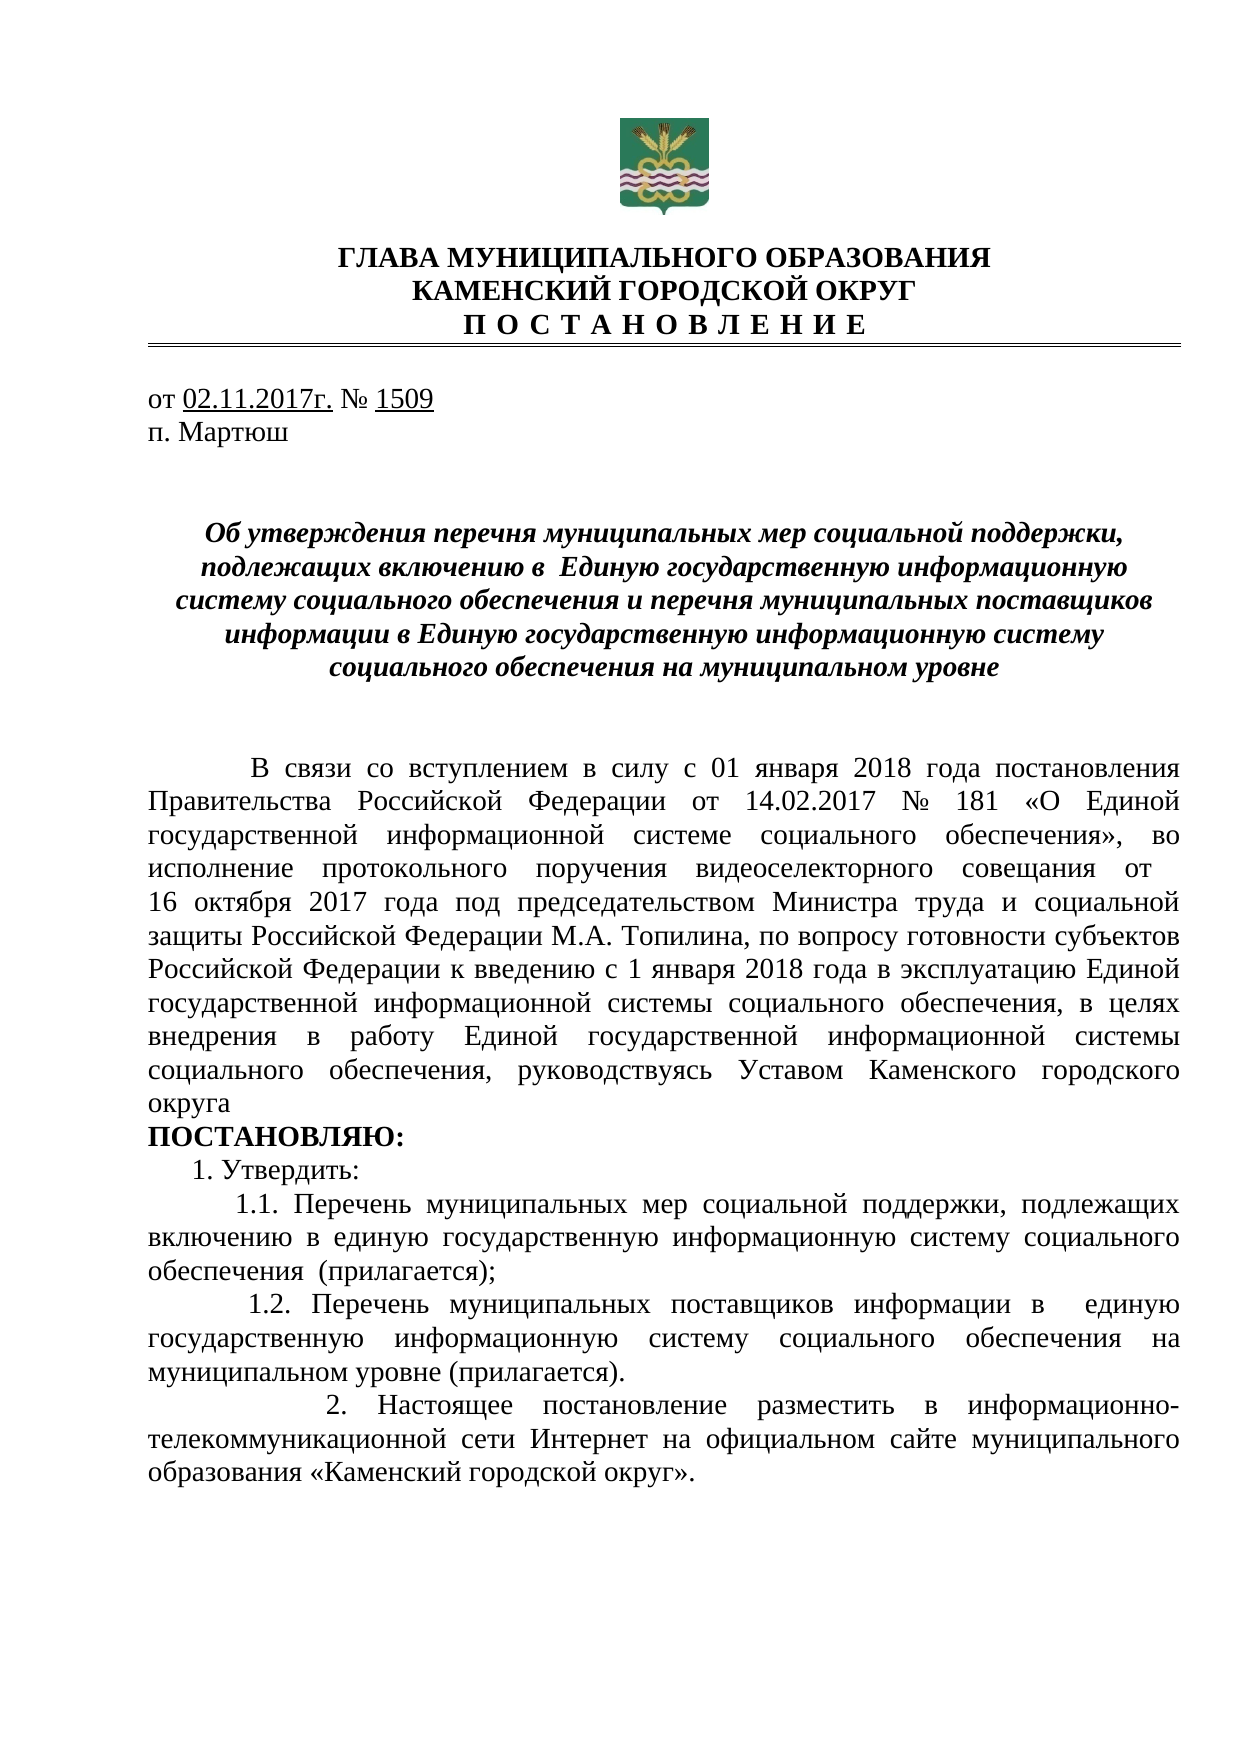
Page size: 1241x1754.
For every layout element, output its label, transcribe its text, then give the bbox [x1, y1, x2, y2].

text 2. Настоящее постановление разместить в информационно-телекоммуникационной сети Интернет на официальном сайте муниципального образования «Каменский городской округ». [148, 1387, 1181, 1488]
text 1. Утвердить: [148, 1152, 1181, 1186]
text 1.1. Перечень муниципальных мер социальной поддержки, подлежащих включению в единую государственную информационную систему социального обеспечения (прилагается); [148, 1186, 1181, 1287]
text Об утверждения перечня муниципальных мер социальной поддержки, подлежащих включению в Единую государственную информационную систему социального обеспечения и перечня муниципальных поставщиков информации в Единую государственную информационную систему социального обеспечения на муниципальном уровне [148, 515, 1181, 683]
text от 02.11.2017г. № 1509 [148, 381, 1181, 414]
picture [620, 118, 709, 215]
text ПОСТАНОВЛЕНИЕ [148, 307, 1181, 343]
text ПОСТАНОВЛЯЮ: [148, 1119, 1181, 1152]
text В связи со вступлением в силу с 01 января 2018 года постановления Правительства Российской Федерации от 14.02.2017 № 181 «О Единой государственной информационной системе социального обеспечения», во исполнение протокольного поручения видеоселекторного совещания от 16 октября 2017 года под председательством Министра труда и социальной защиты Российской Федерации М.А. Топилина, по вопросу готовности субъектов Российской Федерации к введению с 1 января 2018 года в эксплуатацию Единой государственной информационной системы социального обеспечения, в целях внедрения в работу Единой государственной информационной системы социального обеспечения, руководствуясь Уставом Каменского городского округа [148, 750, 1181, 1119]
text ГЛАВА МУНИЦИПАЛЬНОГО ОБРАЗОВАНИЯ [148, 240, 1181, 273]
text КАМЕНСКИЙ ГОРОДСКОЙ ОКРУГ [148, 273, 1181, 307]
text п. Мартюш [148, 414, 1181, 448]
text 1.2. Перечень муниципальных поставщиков информации в единую государственную информационную систему социального обеспечения на муниципальном уровне (прилагается). [148, 1287, 1181, 1387]
